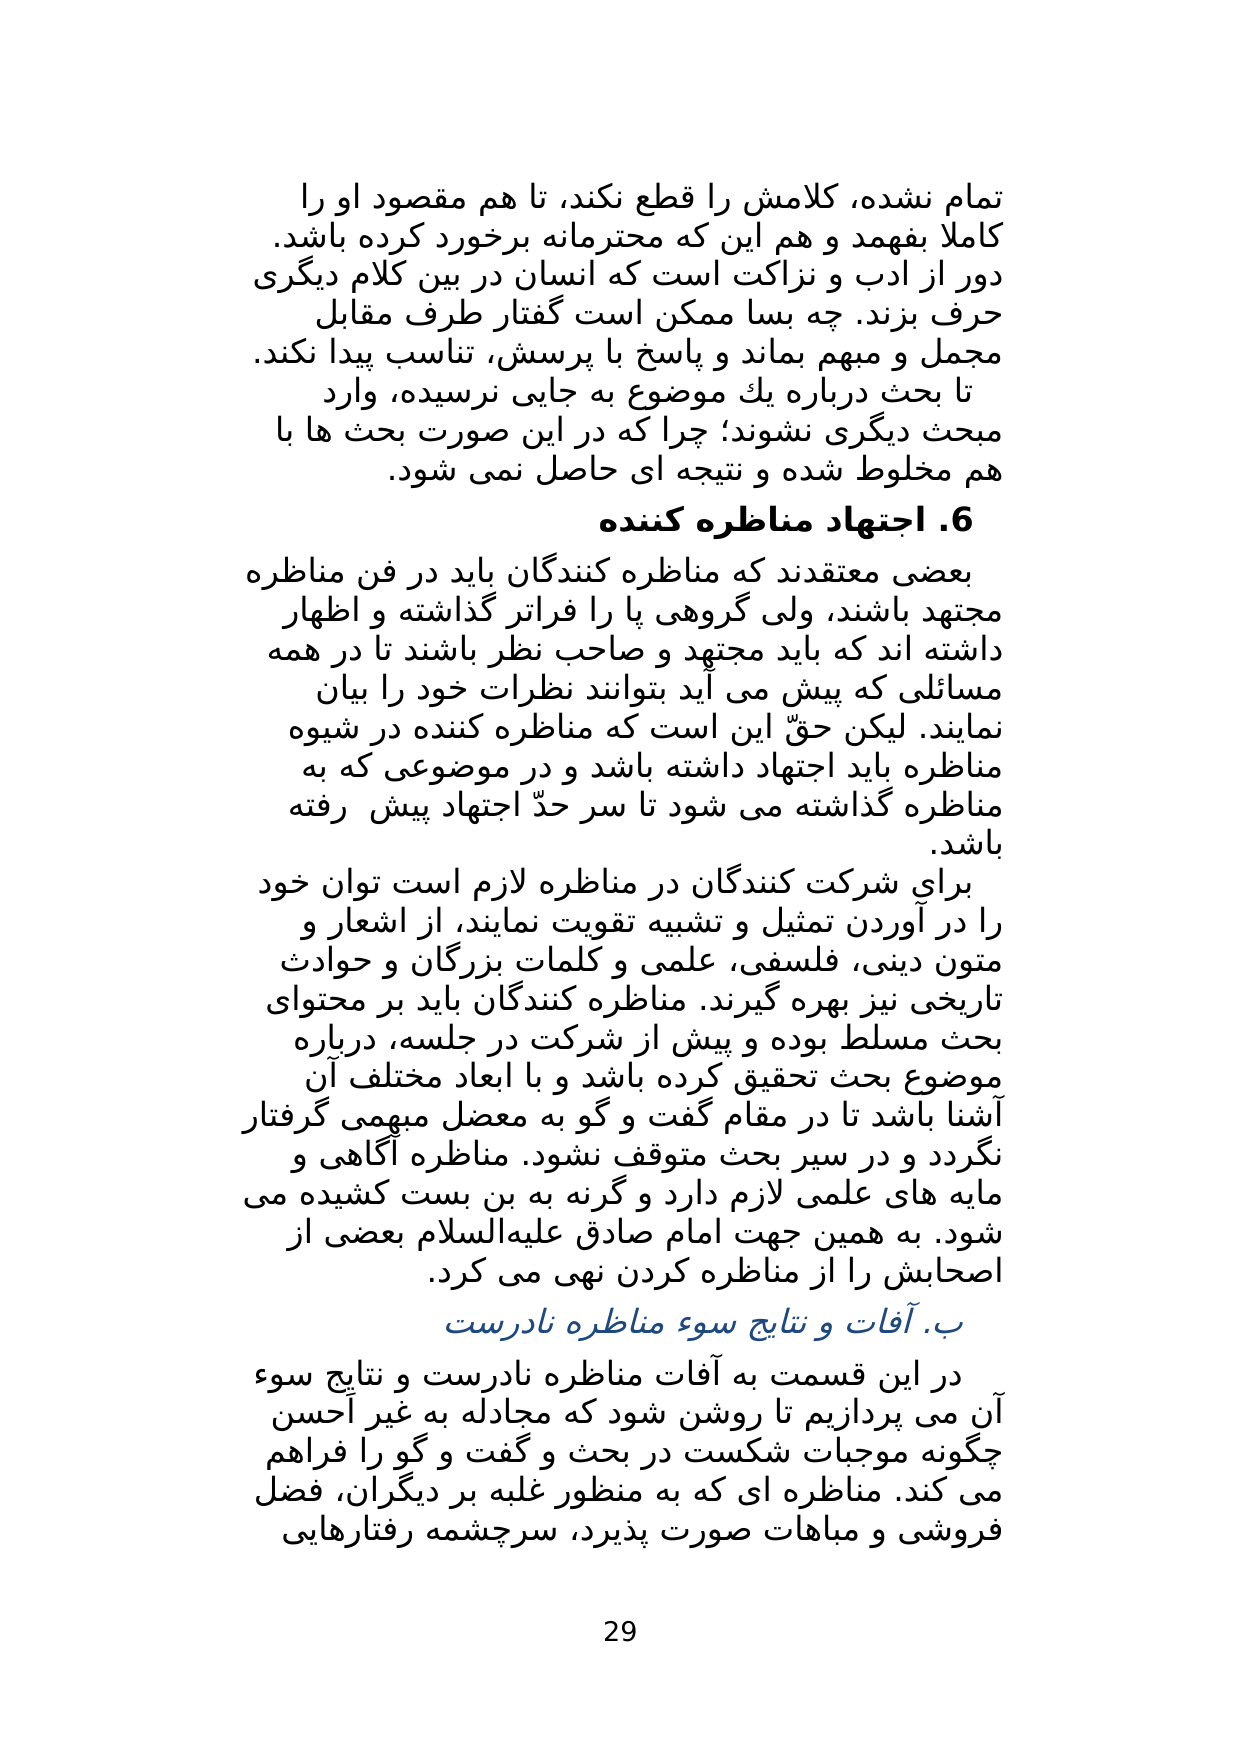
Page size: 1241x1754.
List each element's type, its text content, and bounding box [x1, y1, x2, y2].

subtitle ب. آفات و نتايج سوء مناظره نادرست [236, 1303, 1004, 1341]
text براى شركت كنندگان در مناظره لازم است توان خود را در آوردن تمثيل و تشبيه تقويت نمايند، از اشعار و متون دينى، فلسفى، علمى و كلمات بزرگان و حوادث تاريخى نيز بهره گيرند. مناظره كنندگان بايد بر محتواى بحث مسلط بوده و پيش از شركت در جلسه، درباره موضوع بحث تحقيق كرده باشد و با ابعاد مختلف آن آشنا باشد تا در مقام گفت و گو به معضل مبهمى گرفتار نگردد و در سير بحث متوقف نشود. مناظره آگاهى و مايه هاى علمى لازم دارد و گرنه به بن بست كشيده مى شود. به همين جهت امام صادق عليه‌السلام بعضى از اصحابش را از مناظره كردن نهى مى كرد. [236, 863, 1004, 1290]
text تا بحث درباره يك موضوع به جايى نرسيده، وارد مبحث ديگرى نشوند؛ چرا كه در اين صورت بحث ها با هم مخلوط شده و نتيجه اى حاصل نمى شود. [236, 371, 1004, 488]
subtitle 6. اجتهاد مناظره كننده [236, 501, 1004, 539]
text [236, 1354, 1004, 1548]
text بعضى معتقدند كه مناظره كنندگان بايد در فن مناظره مجتهد باشند، ولى گروهى پا را فراتر گذاشته و اظهار داشته اند كه بايد مجتهد و صاحب نظر باشند تا در همه مسائلى كه پيش مى آيد بتوانند نظرات خود را بيان نمايند. ليكن حقّ اين است كه مناظره كننده در شيوه مناظره بايد اجتهاد داشته باشد و در موضوعى كه به مناظره گذاشته مى شود تا سر حدّ اجتهاد پيش ‍ رفته باشد. [236, 552, 1004, 863]
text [236, 177, 1004, 371]
